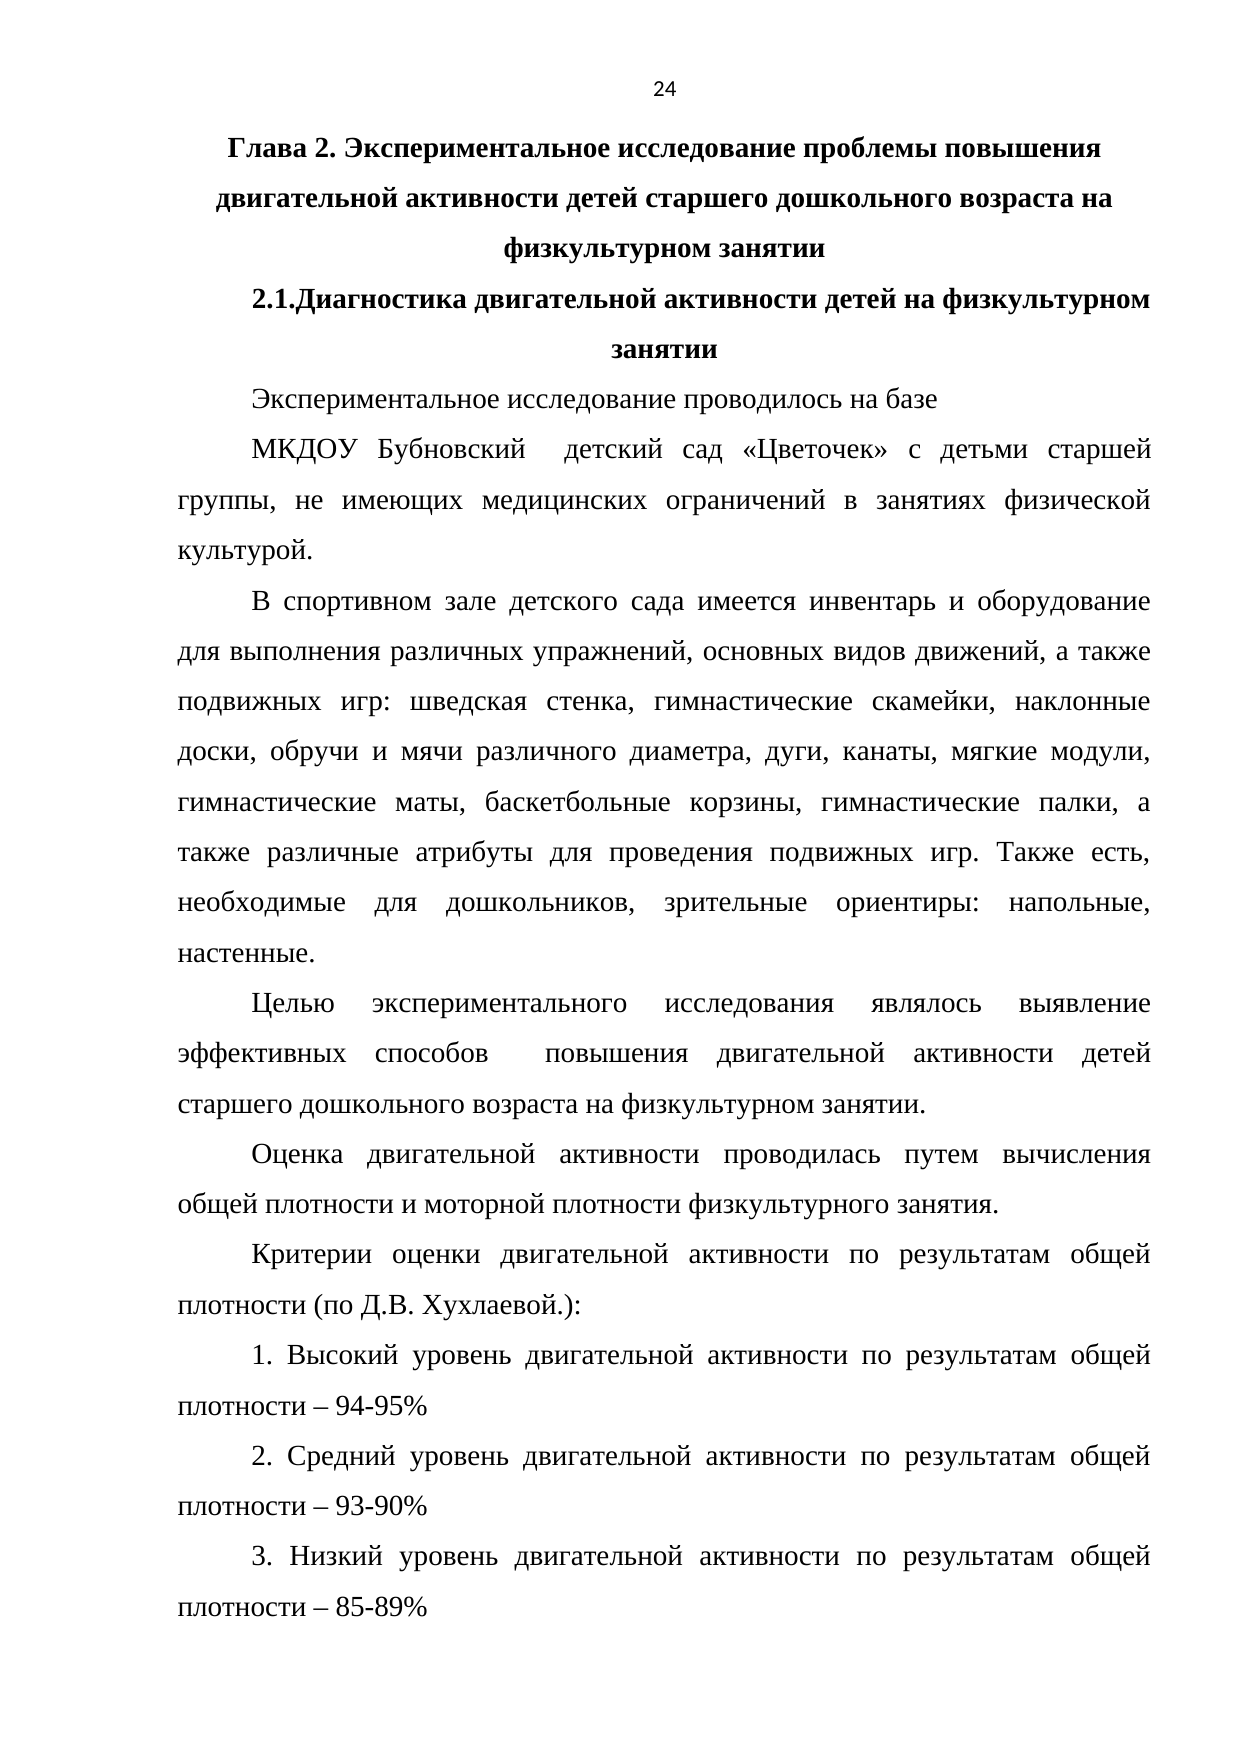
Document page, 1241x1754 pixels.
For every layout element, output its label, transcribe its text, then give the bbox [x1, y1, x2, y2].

text Критерии оценки двигательной активности по результатам общей плотности (по Д.В. Хухлаевой.): [177, 1237, 1152, 1321]
text 2. Средний уровень двигательной активности по результатам общей плотности – 93-90% [177, 1438, 1152, 1522]
text 3. Низкий уровень двигательной активности по результатам общей плотности – 85-89% [177, 1538, 1152, 1622]
text В спортивном зале детского сада имеется инвентарь и оборудование для выполнения различных упражнений, основных видов движений, а также подвижных игр: шведская стенка, гимнастические скамейки, наклонные доски, обручи и мячи различного диаметра, дуги, канаты, мягкие модули, гимнастические маты, баскетбольные корзины, гимнастические палки, а также различные атрибуты для проведения подвижных игр. Также есть, необходимые для дошкольников, зрительные ориентиры: напольные, настенные. [177, 583, 1152, 968]
text 2.1.Диагностика двигательной активности детей на физкультурном занятии [177, 281, 1152, 364]
text Глава 2. Экспериментальное исследование проблемы повышения двигательной активности детей старшего дошкольного возраста на физкультурном занятии [177, 130, 1152, 264]
text Экспериментальное исследование проводилось на базе [177, 381, 1152, 415]
text МКДОУ Бубновский детский сад «Цветочек» с детьми старшей группы, не имеющих медицинских ограничений в занятиях физической культурой. [177, 432, 1152, 566]
text Оценка двигательной активности проводилась путем вычисления общей плотности и моторной плотности физкультурного занятия. [177, 1136, 1152, 1220]
text Целью экспериментального исследования являлось выявление эффективных способов повышения двигательной активности детей старшего дошкольного возраста на физкультурном занятии. [177, 985, 1152, 1119]
text 1. Высокий уровень двигательной активности по результатам общей плотности – 94-95% [177, 1337, 1152, 1421]
